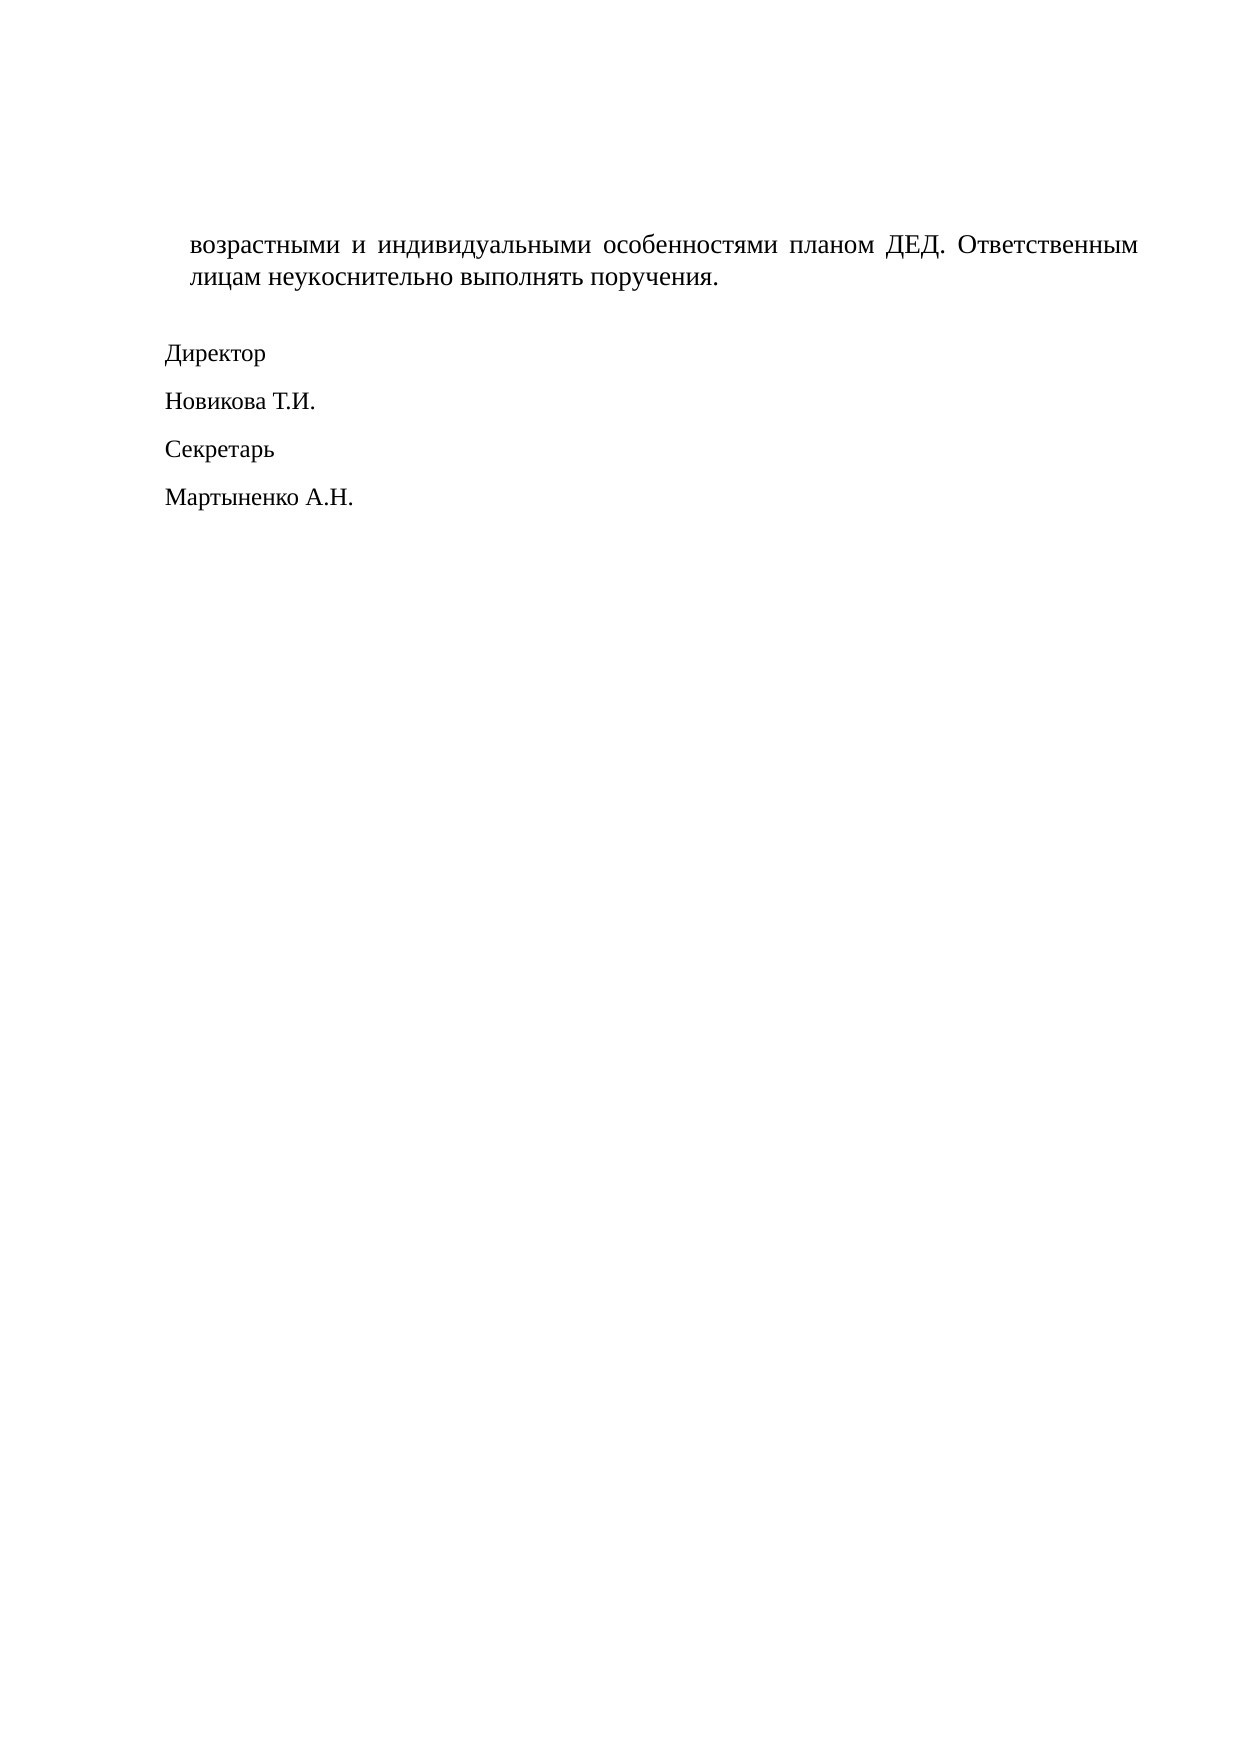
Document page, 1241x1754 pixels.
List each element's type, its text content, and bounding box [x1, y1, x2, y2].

text Секретарь [164, 434, 1207, 463]
text Директор [164, 338, 1207, 367]
text Новикова Т.И. [164, 386, 1207, 415]
text Мартыненко А.Н. [164, 482, 1207, 510]
text возрастными и индивидуальными особенностями планом ДЕД. Ответственным лицам неукоснительно выполнять поручения. [189, 228, 1140, 291]
